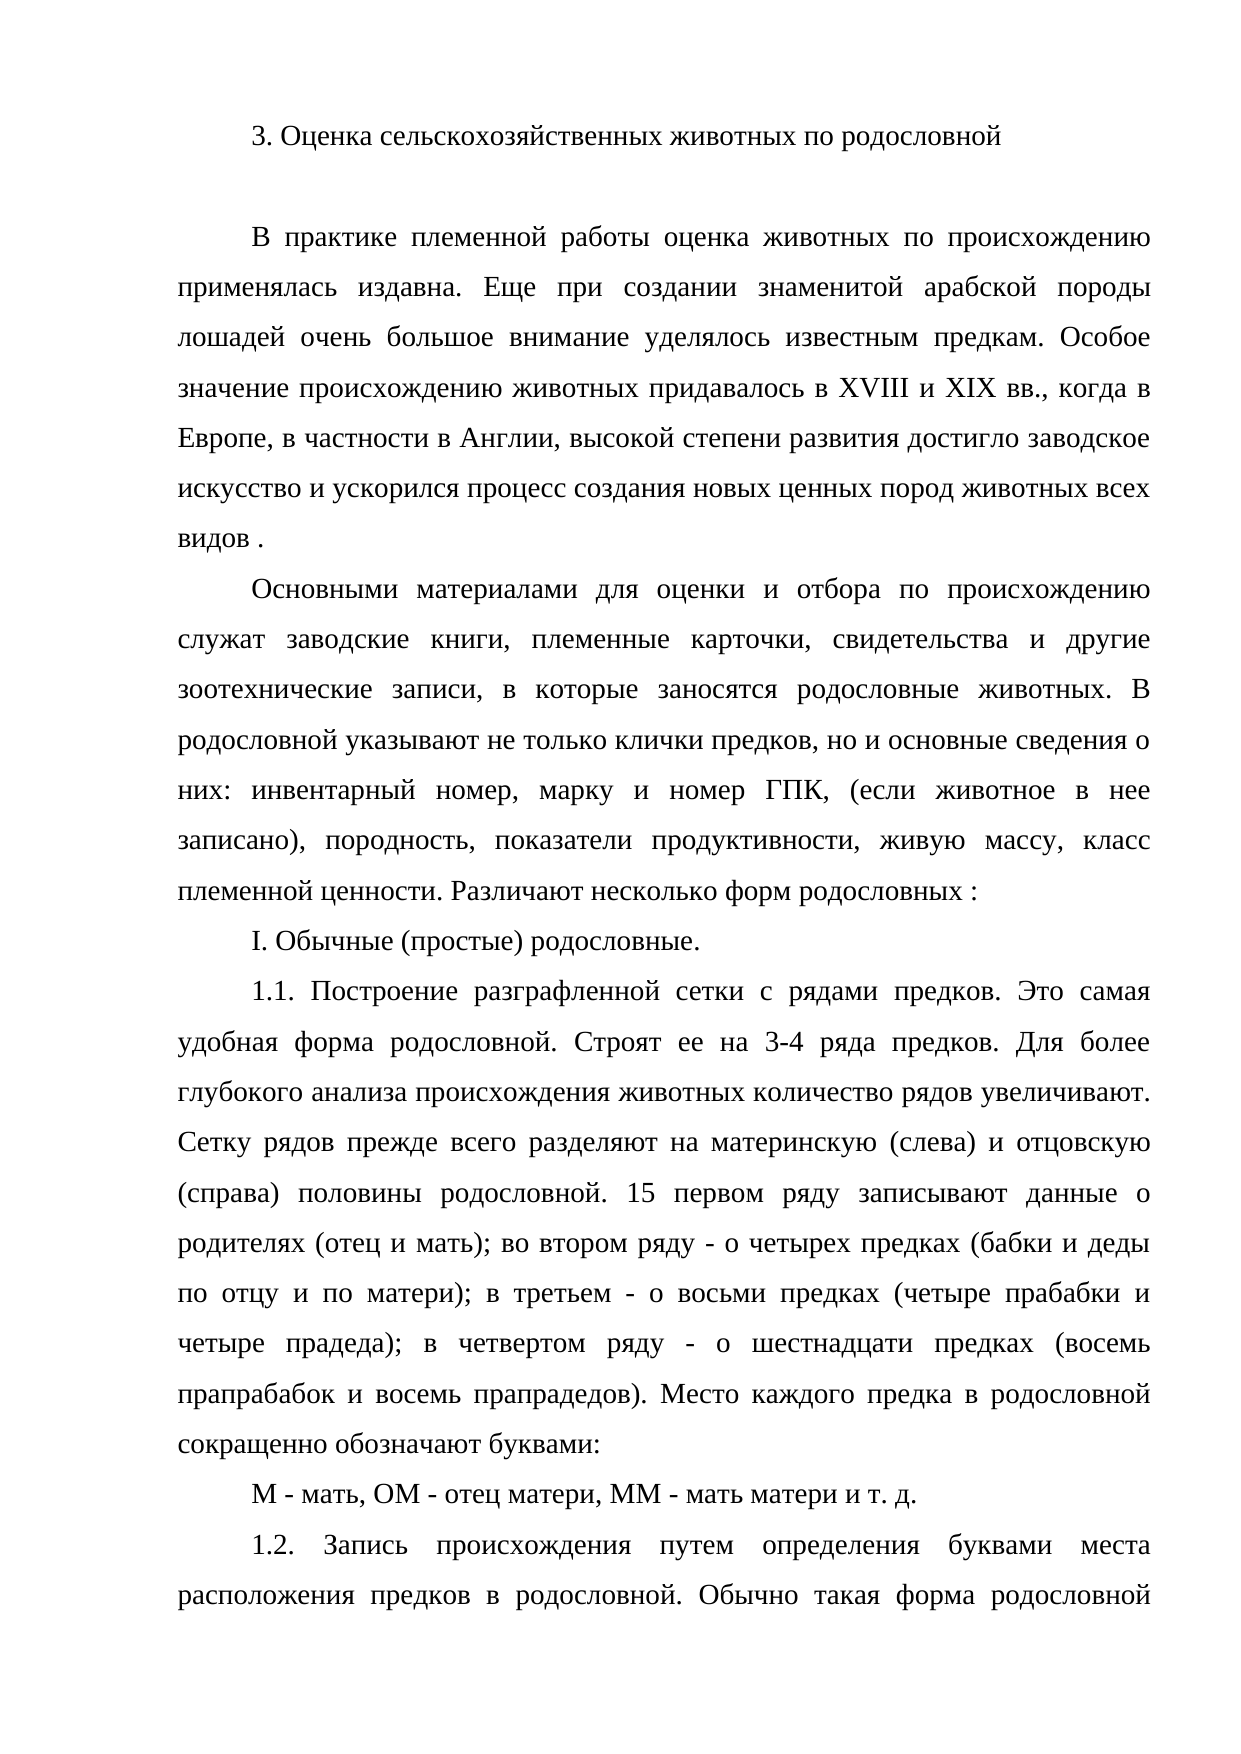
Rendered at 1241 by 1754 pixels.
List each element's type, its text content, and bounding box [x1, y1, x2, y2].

text 1.1. Построение разграфленной сетки с рядами предков. Это самая удобная форма родословной. Строят ее на 3-4 ряда предков. Для более глубокого анализа происхождения животных количество рядов увеличивают. Сетку рядов прежде всего разделяют на материнскую (слева) и отцовскую (справа) половины родословной. 15 первом ряду записывают данные о родителях (отец и мать); во втором ряду - о четырех предках (бабки и деды по отцу и по матери); в третьем - о восьми предках (четыре прабабки и четыре прадеда); в четвертом ряду - о шестнадцати предках (восемь прапрабабок и восемь прапрадедов). Место каждого предка в родословной сокращенно обозначают буквами: [177, 973, 1152, 1460]
text 3. Оценка сельскохозяйственных животных по родословной [177, 118, 1152, 152]
text Основными материалами для оценки и отбора по происхождению служат заводские книги, племенные карточки, свидетельства и другие зоотехнические записи, в которые заносятся родословные животных. В родословной указывают не только клички предков, но и основные сведения о них: инвентарный номер, марку и номер ГПК, (если животное в нее записано), породность, показатели продуктивности, живую массу, класс племенной ценности. Различают несколько форм родословных : [177, 571, 1152, 906]
text В практике племенной работы оценка животных по происхождению применялась издавна. Еще при создании знаменитой арабской породы лошадей очень большое внимание уделялось известным предкам. Особое значение происхождению животных придавалось в XVIII и XIX вв., когда в Европе, в частности в Англии, высокой степени развития достигло заводское искусство и ускорился процесс создания новых ценных пород животных всех видов . [177, 219, 1152, 554]
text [177, 1527, 1152, 1611]
text М - мать, ОМ - отец матери, ММ - мать матери и т. д. [177, 1477, 1152, 1510]
text I. Обычные (простые) родословные. [177, 923, 1152, 957]
